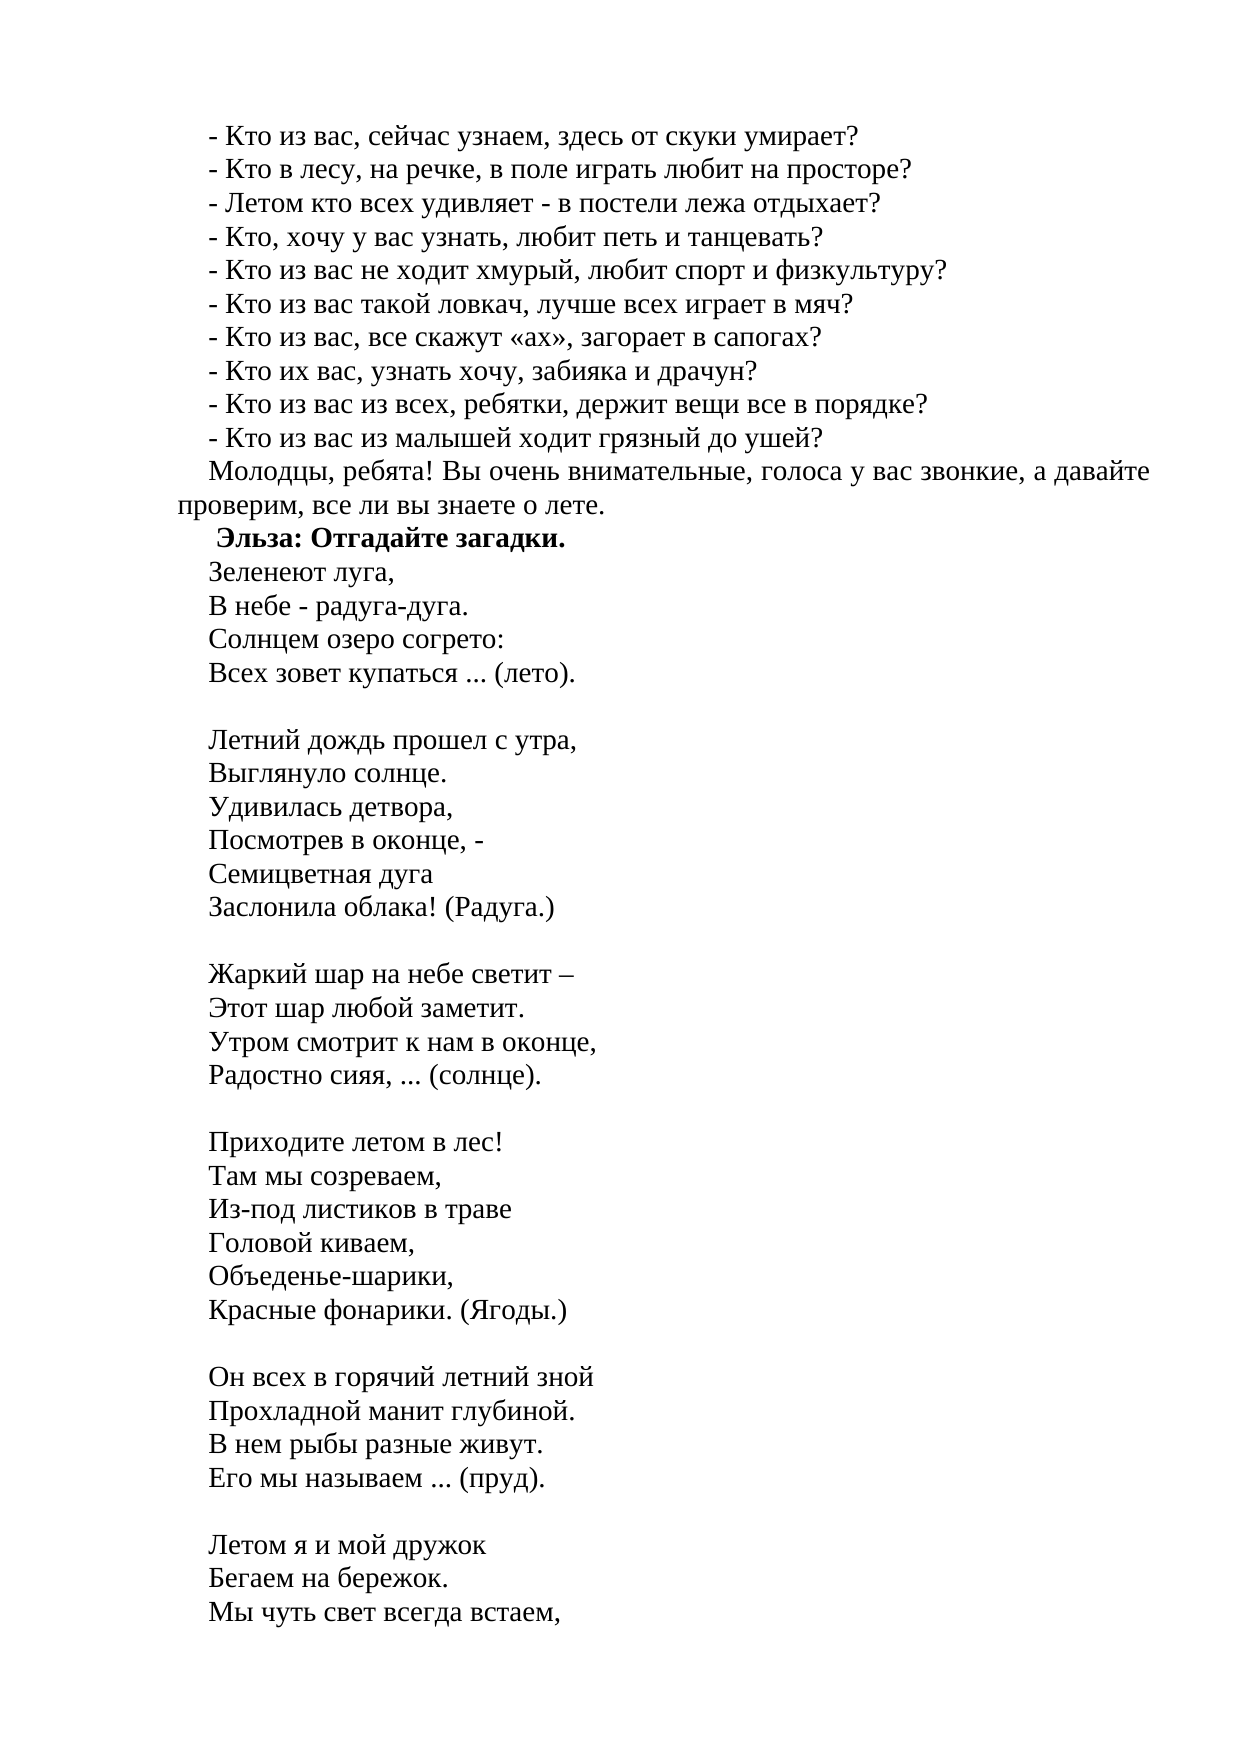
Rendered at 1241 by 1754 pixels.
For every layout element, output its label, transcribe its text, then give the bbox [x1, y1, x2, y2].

text - Кто из вас из всех, ребятки, держит вещи все в порядке? [177, 386, 1152, 420]
text Молодцы, ребята! Вы очень внимательные, голоса у вас звонкие, а давайте проверим, все ли вы знаете о лете. [177, 453, 1152, 521]
text Из-под листиков в траве [177, 1191, 1152, 1225]
text - Кто, хочу у вас узнать, любит петь и танцевать? [177, 219, 1152, 252]
text - Кто в лесу, на речке, в поле играть любит на просторе? [177, 152, 1152, 185]
text - Кто из вас из малышей ходит грязный до ушей? [177, 420, 1152, 453]
text Красные фонарики. (Ягоды.) [177, 1292, 1152, 1326]
text Солнцем озеро согрето: [177, 621, 1152, 655]
text Выглянуло солнце. [177, 755, 1152, 789]
text Этот шар любой заметит. [177, 990, 1152, 1024]
text Зеленеют луга, [177, 554, 1152, 588]
text В небе - радуга-дуга. [177, 588, 1152, 621]
text Летом я и мой дружок [177, 1527, 1152, 1560]
text Удивилась детвора, [177, 789, 1152, 822]
text Эльза: Отгадайте загадки. [177, 521, 1152, 554]
text Бегаем на бережок. [177, 1560, 1152, 1594]
text В нем рыбы разные живут. [177, 1426, 1152, 1460]
text - Летом кто всех удивляет - в постели лежа отдыхает? [177, 185, 1152, 219]
text Радостно сияя, ... (солнце). [177, 1057, 1152, 1091]
text Прохладной манит глубиной. [177, 1393, 1152, 1426]
text Головой киваем, [177, 1225, 1152, 1258]
text - Кто из вас не ходит хмурый, любит спорт и физкультуру? [177, 252, 1152, 286]
text Приходите летом в лес! [177, 1124, 1152, 1158]
text Его мы называем ... (пруд). [177, 1460, 1152, 1493]
text Посмотрев в оконце, - [177, 822, 1152, 856]
text - Кто из вас такой ловкач, лучше всех играет в мяч? [177, 286, 1152, 319]
text Жаркий шар на небе светит – [177, 957, 1152, 990]
text Мы чуть свет всегда встаем, [177, 1594, 1152, 1627]
text - Кто из вас, сейчас узнаем, здесь от скуки умирает? [177, 118, 1152, 152]
text Утром смотрит к нам в оконце, [177, 1024, 1152, 1057]
text Летний дождь прошел с утра, [177, 722, 1152, 755]
text - Кто из вас, все скажут «ах», загорает в сапогах? [177, 319, 1152, 353]
text Семицветная дуга [177, 856, 1152, 889]
text Там мы созреваем, [177, 1158, 1152, 1191]
text Заслонила облака! (Радуга.) [177, 889, 1152, 923]
text Всех зовет купаться ... (лето). [177, 655, 1152, 688]
text Он всех в горячий летний зной [177, 1359, 1152, 1393]
text Объеденье-шарики, [177, 1258, 1152, 1292]
text - Кто их вас, узнать хочу, забияка и драчун? [177, 353, 1152, 386]
